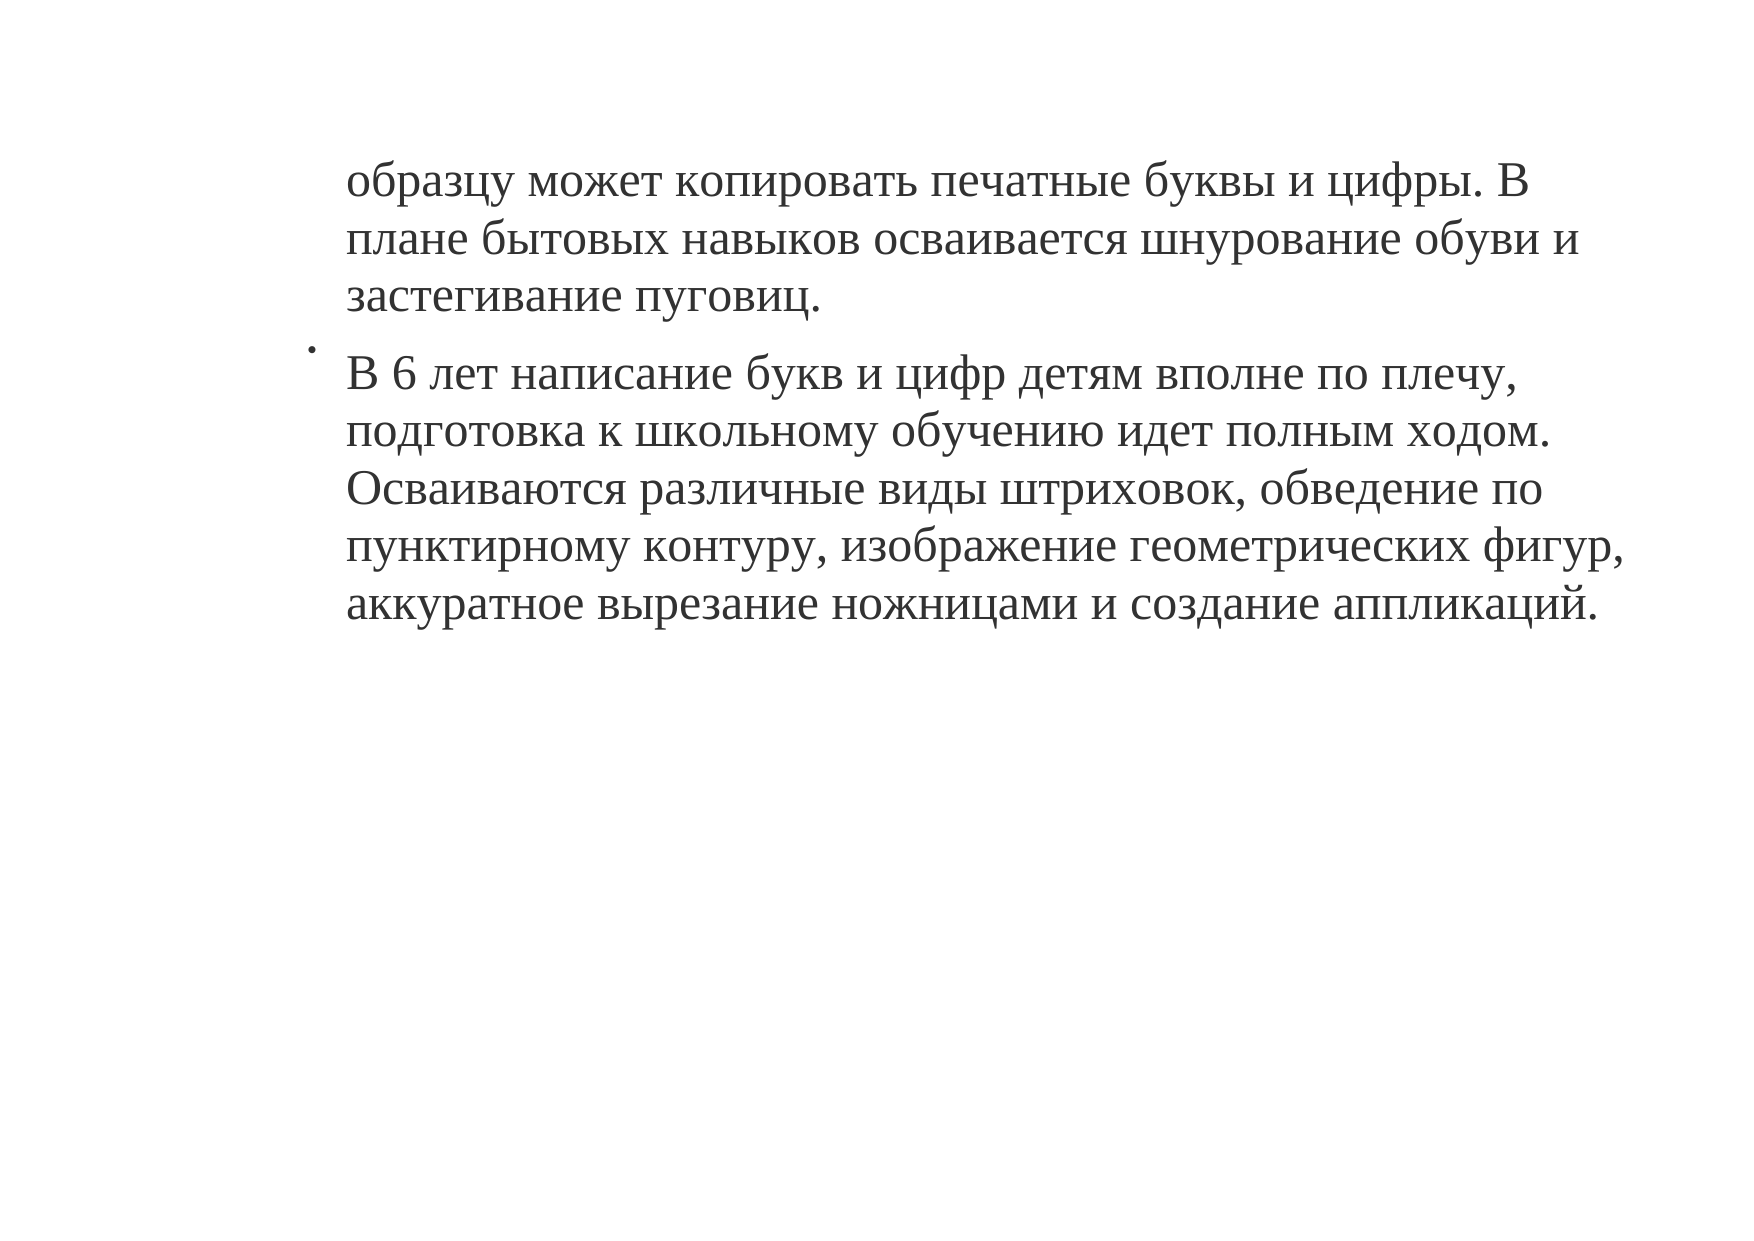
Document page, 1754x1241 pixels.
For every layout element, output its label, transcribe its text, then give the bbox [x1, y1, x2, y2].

list В 6 лет написание букв и цифр детям вполне по плечу, подготовка к школьному обучению идет полным ходом. Осваиваются различные виды штриховок, обведение по пунктирному контуру, изображение геометрических фигур, аккуратное вырезание ножницами и создание аппликаций. [308, 342, 1641, 630]
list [308, 150, 1641, 322]
